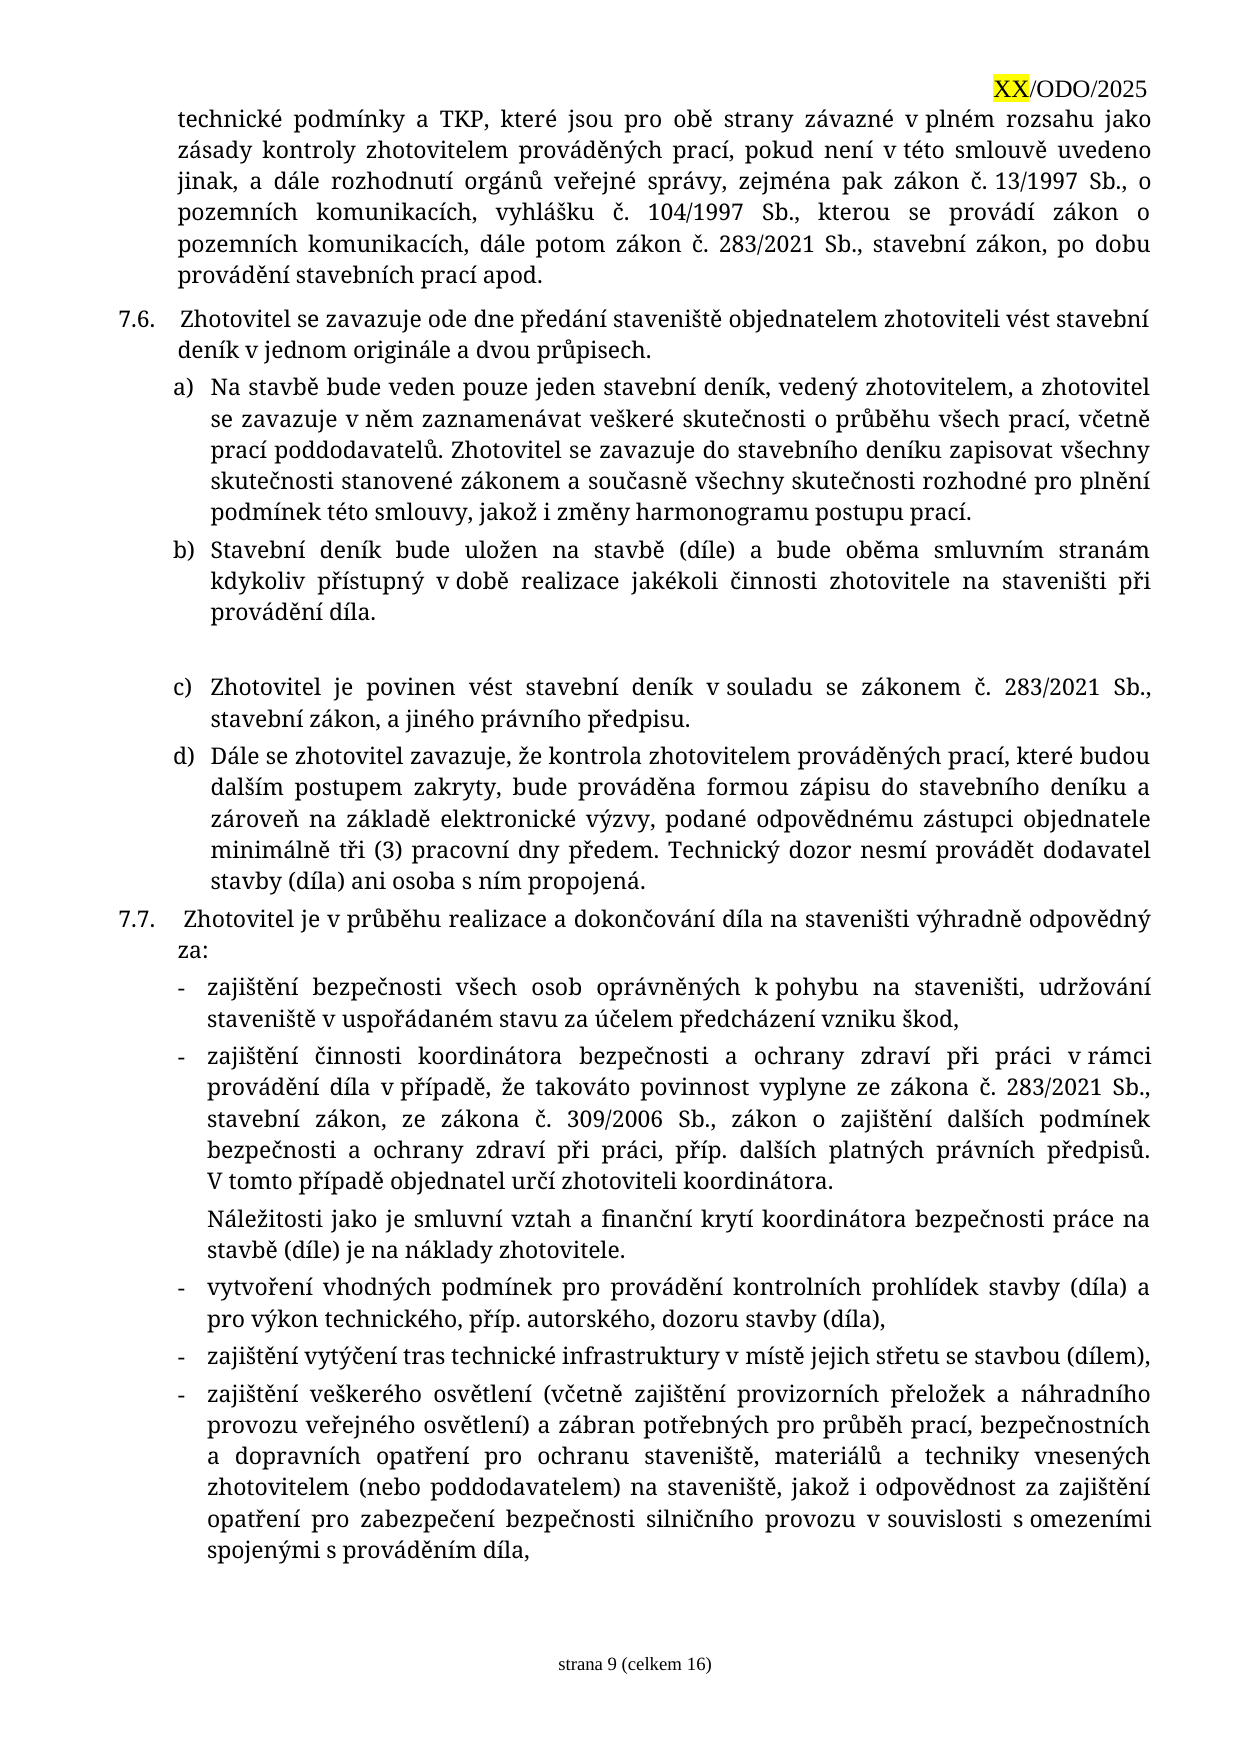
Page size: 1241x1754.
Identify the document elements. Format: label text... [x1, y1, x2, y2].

list Zhotovitel se zavazuje ode dne předání staveniště objednatelem zhotoviteli vést stavební deník v jednom originále a dvou průpisech. [118, 302, 1152, 365]
list zajištění veškerého osvětlení (včetně zajištění provizorních přeložek a náhradního provozu veřejného osvětlení) a zábran potřebných pro průběh prací, bezpečnostních a dopravních opatření pro ochranu staveniště, materiálů a techniky vnesených zhotovitelem (nebo poddodavatelem) na staveniště, jakož i odpovědnost za zajištění opatření pro zabezpečení bezpečnosti silničního provozu v souvislosti s omezeními spojenými s prováděním díla, [177, 1377, 1152, 1565]
list zajištění vytýčení tras technické infrastruktury v místě jejich střetu se stavbou (dílem), [177, 1340, 1152, 1371]
list zajištění činnosti koordinátora bezpečnosti a ochrany zdraví při práci v rámci provádění díla v případě, že takováto povinnost vyplyne ze zákona č. 283/2021 Sb., stavební zákon, ze zákona č. 309/2006 Sb., zákon o zajištění dalších podmínek bezpečnosti a ochrany zdraví při práci, příp. dalších platných právních předpisů. V tomto případě objednatel určí zhotoviteli koordinátora. [177, 1040, 1152, 1196]
text Náležitosti jako je smluvní vztah a finanční krytí koordinátora bezpečnosti práce na stavbě (díle) je na náklady zhotovitele. [207, 1202, 1152, 1265]
list vytvoření vhodných podmínek pro provádění kontrolních prohlídek stavby (díla) a pro výkon technického, příp. autorského, dozoru stavby (díla), [177, 1271, 1152, 1334]
list Zhotovitel je povinen vést stavební deník v souladu se zákonem č. 283/2021 Sb., stavební zákon, a jiného právního předpisu. [173, 671, 1152, 734]
list Zhotovitel je v průběhu realizace a dokončování díla na staveništi výhradně odpovědný za: [118, 902, 1152, 965]
list zajištění bezpečnosti všech osob oprávněných k pohybu na staveništi, udržování staveniště v uspořádaném stavu za účelem předcházení vzniku škod, [177, 971, 1152, 1034]
list Stavební deník bude uložen na stavbě (díle) a bude oběma smluvním stranám kdykoliv přístupný v době realizace jakékoli činnosti zhotovitele na staveništi při provádění díla. [173, 534, 1152, 627]
list Dále se zhotovitel zavazuje, že kontrola zhotovitelem prováděných prací, které budou dalším postupem zakryty, bude prováděna formou zápisu do stavebního deníku a zároveň na základě elektronické výzvy, podané odpovědnému zástupci objednatele minimálně tři (3) pracovní dny předem. Technický dozor nesmí provádět dodavatel stavby (díla) ani osoba s ním propojená. [173, 740, 1152, 896]
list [118, 102, 1152, 290]
list Na stavbě bude veden pouze jeden stavební deník, vedený zhotovitelem, a zhotovitel se zavazuje v něm zaznamenávat veškeré skutečnosti o průběhu všech prací, včetně prací poddodavatelů. Zhotovitel se zavazuje do stavebního deníku zapisovat všechny skutečnosti stanovené zákonem a současně všechny skutečnosti rozhodné pro plnění podmínek této smlouvy, jakož i změny harmonogramu postupu prací. [173, 371, 1152, 527]
